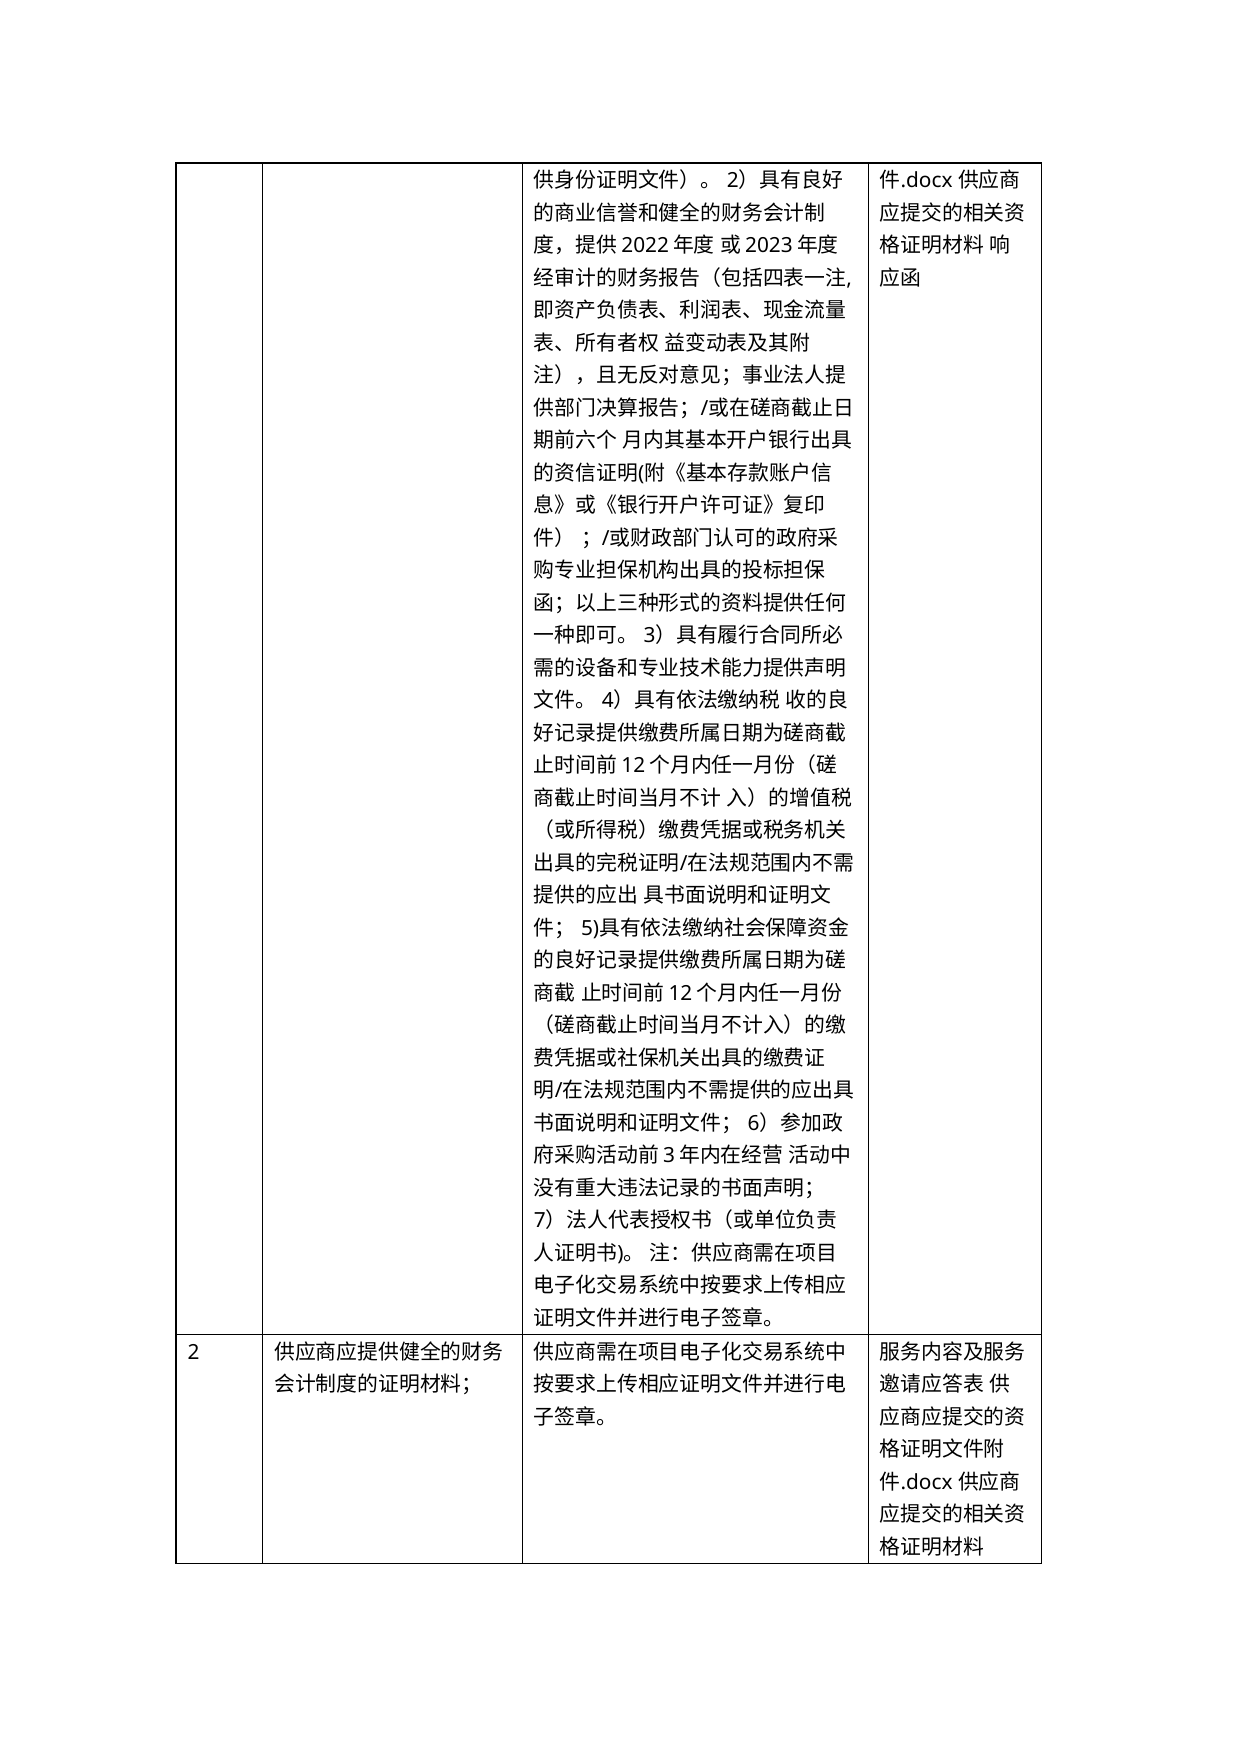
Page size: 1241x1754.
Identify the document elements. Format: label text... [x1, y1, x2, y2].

table_cell 2 [177, 1335, 262, 1563]
table_cell 供应商需在项目电子化交易系统中按要求上传相应证明文件并进行电子签章。 [523, 1335, 868, 1563]
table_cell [869, 164, 1041, 1333]
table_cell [263, 164, 522, 1333]
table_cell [523, 164, 868, 1333]
table_cell 1 [177, 164, 262, 1333]
table_cell 供应商应提供健全的财务会计制度的证明材料； [263, 1335, 522, 1563]
table_cell 服务内容及服务邀请应答表 供应商应提交的资格证明文件附件.docx 供应商应提交的相关资格证明材料 [869, 1335, 1041, 1563]
